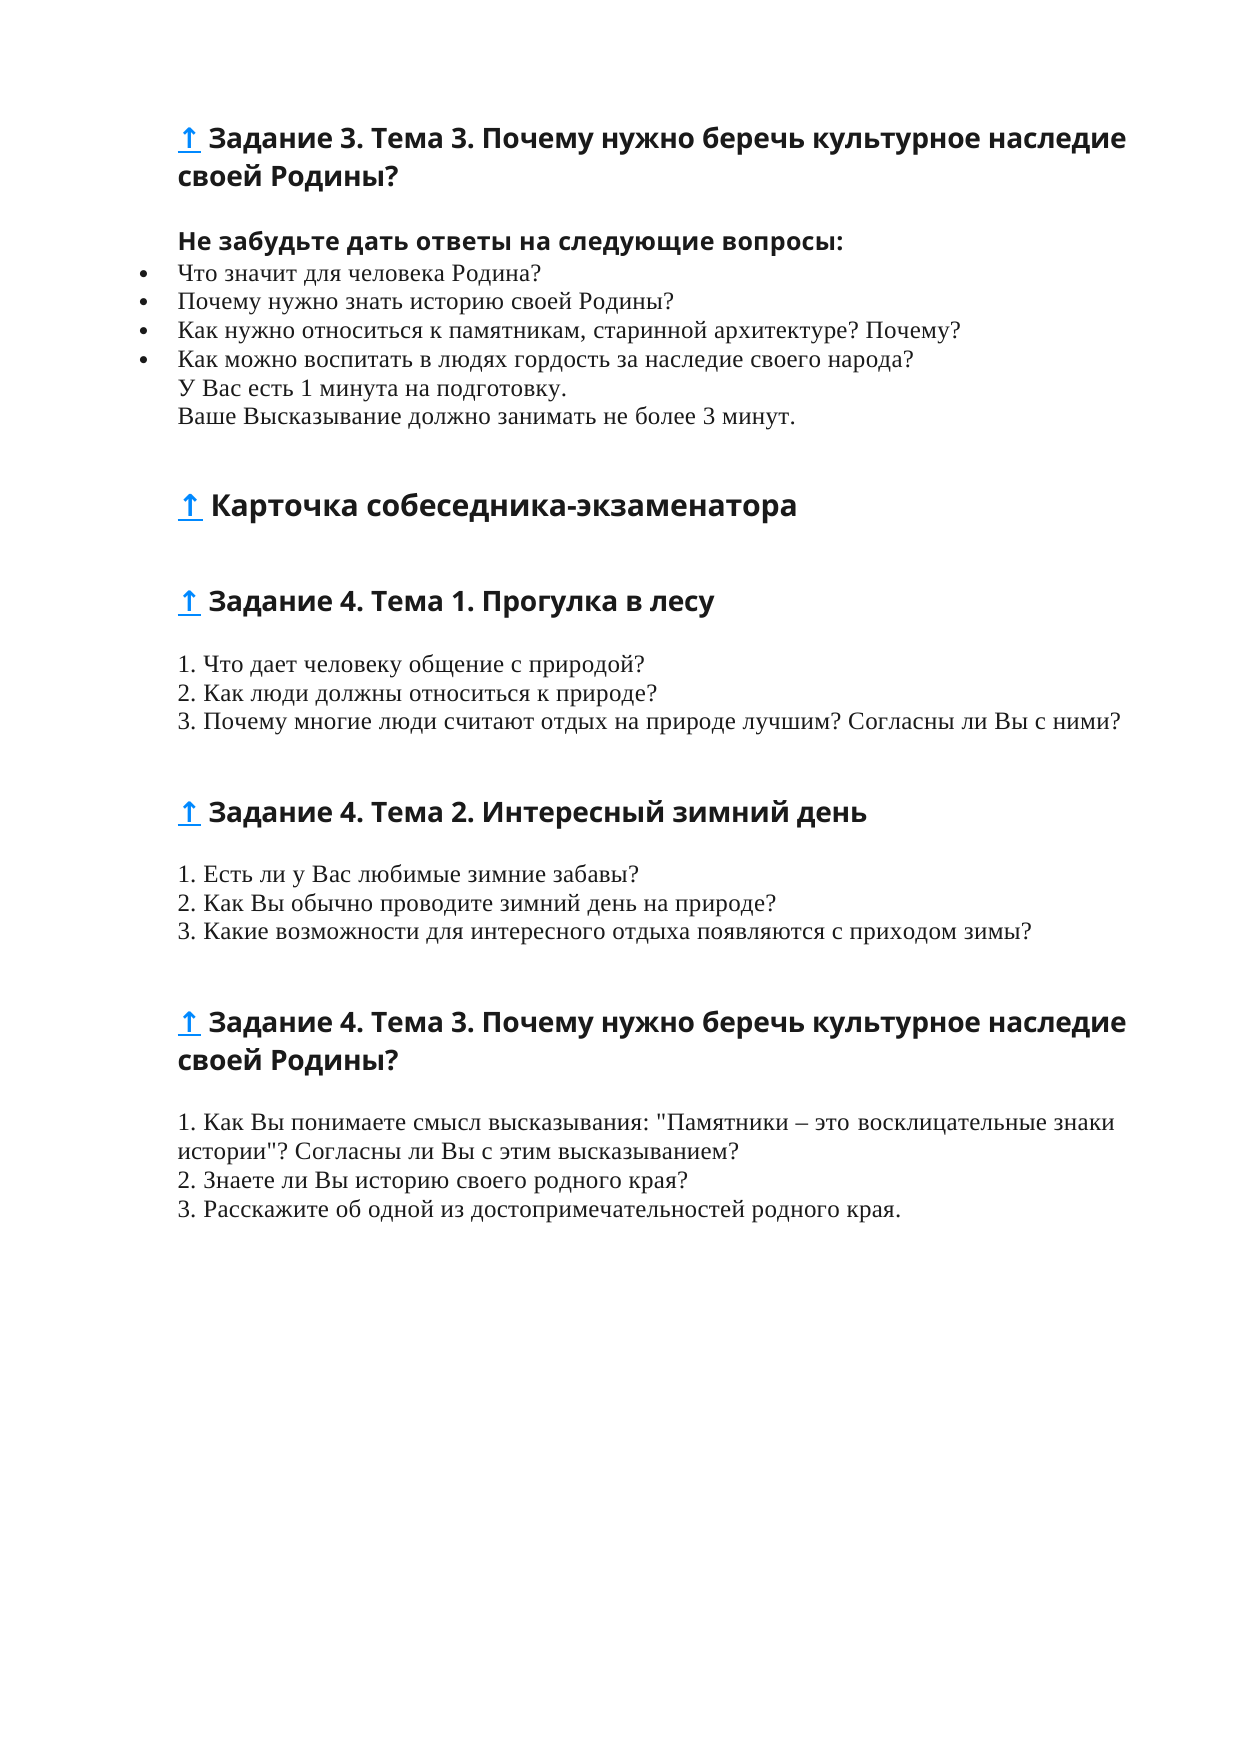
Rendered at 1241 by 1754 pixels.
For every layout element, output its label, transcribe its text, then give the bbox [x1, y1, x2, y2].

text ↑ Задание 4. Тема 2. Интересный зимний день [177, 792, 1152, 830]
text 1. Есть ли у Вас любимые зимние забавы? 2. Как Вы обычно проводите зимний день на природе? 3. Какие возможности для интересного отдыха появляются с приходом зимы? [177, 830, 1152, 1002]
list Как нужно относиться к памятникам, старинной архитектуре? Почему? [140, 315, 1152, 344]
text У Вас есть 1 минута на подготовку. Ваше Высказывание должно занимать не более 3 минут. [177, 373, 1152, 430]
text 1. Что дает человеку общение с природой? 2. Как люди должны относиться к природе? 3. Почему многие люди считают отдых на природе лучшим? Согласны ли Вы с ними? [177, 620, 1152, 792]
text ↑ Задание 4. Тема 3. Почему нужно беречь культурное наследие своей Родины? [177, 1002, 1152, 1079]
list Почему нужно знать историю своей Родины? [140, 286, 1152, 315]
text ↑ Задание 4. Тема 1. Прогулка в лесу [177, 582, 1152, 620]
text Не забудьте дать ответы на следующие вопросы: [177, 195, 1152, 258]
list Как можно воспитать в людях гордость за наследие своего народа? [140, 344, 1152, 373]
text ↑ Карточка собеседника-экзаменатора [177, 484, 1152, 525]
text ↑ Задание 3. Тема 3. Почему нужно беречь культурное наследие своей Родины? [177, 118, 1152, 195]
text 1. Как Вы понимаете смысл высказывания: "Памятники – это восклицательные знаки истории"? Согласны ли Вы с этим высказыванием? 2. Знаете ли Вы историю своего родного края? 3. Расскажите об одной из достопримечательностей родного края. [177, 1079, 1152, 1222]
list Что значит для человека Родина? [140, 258, 1152, 286]
